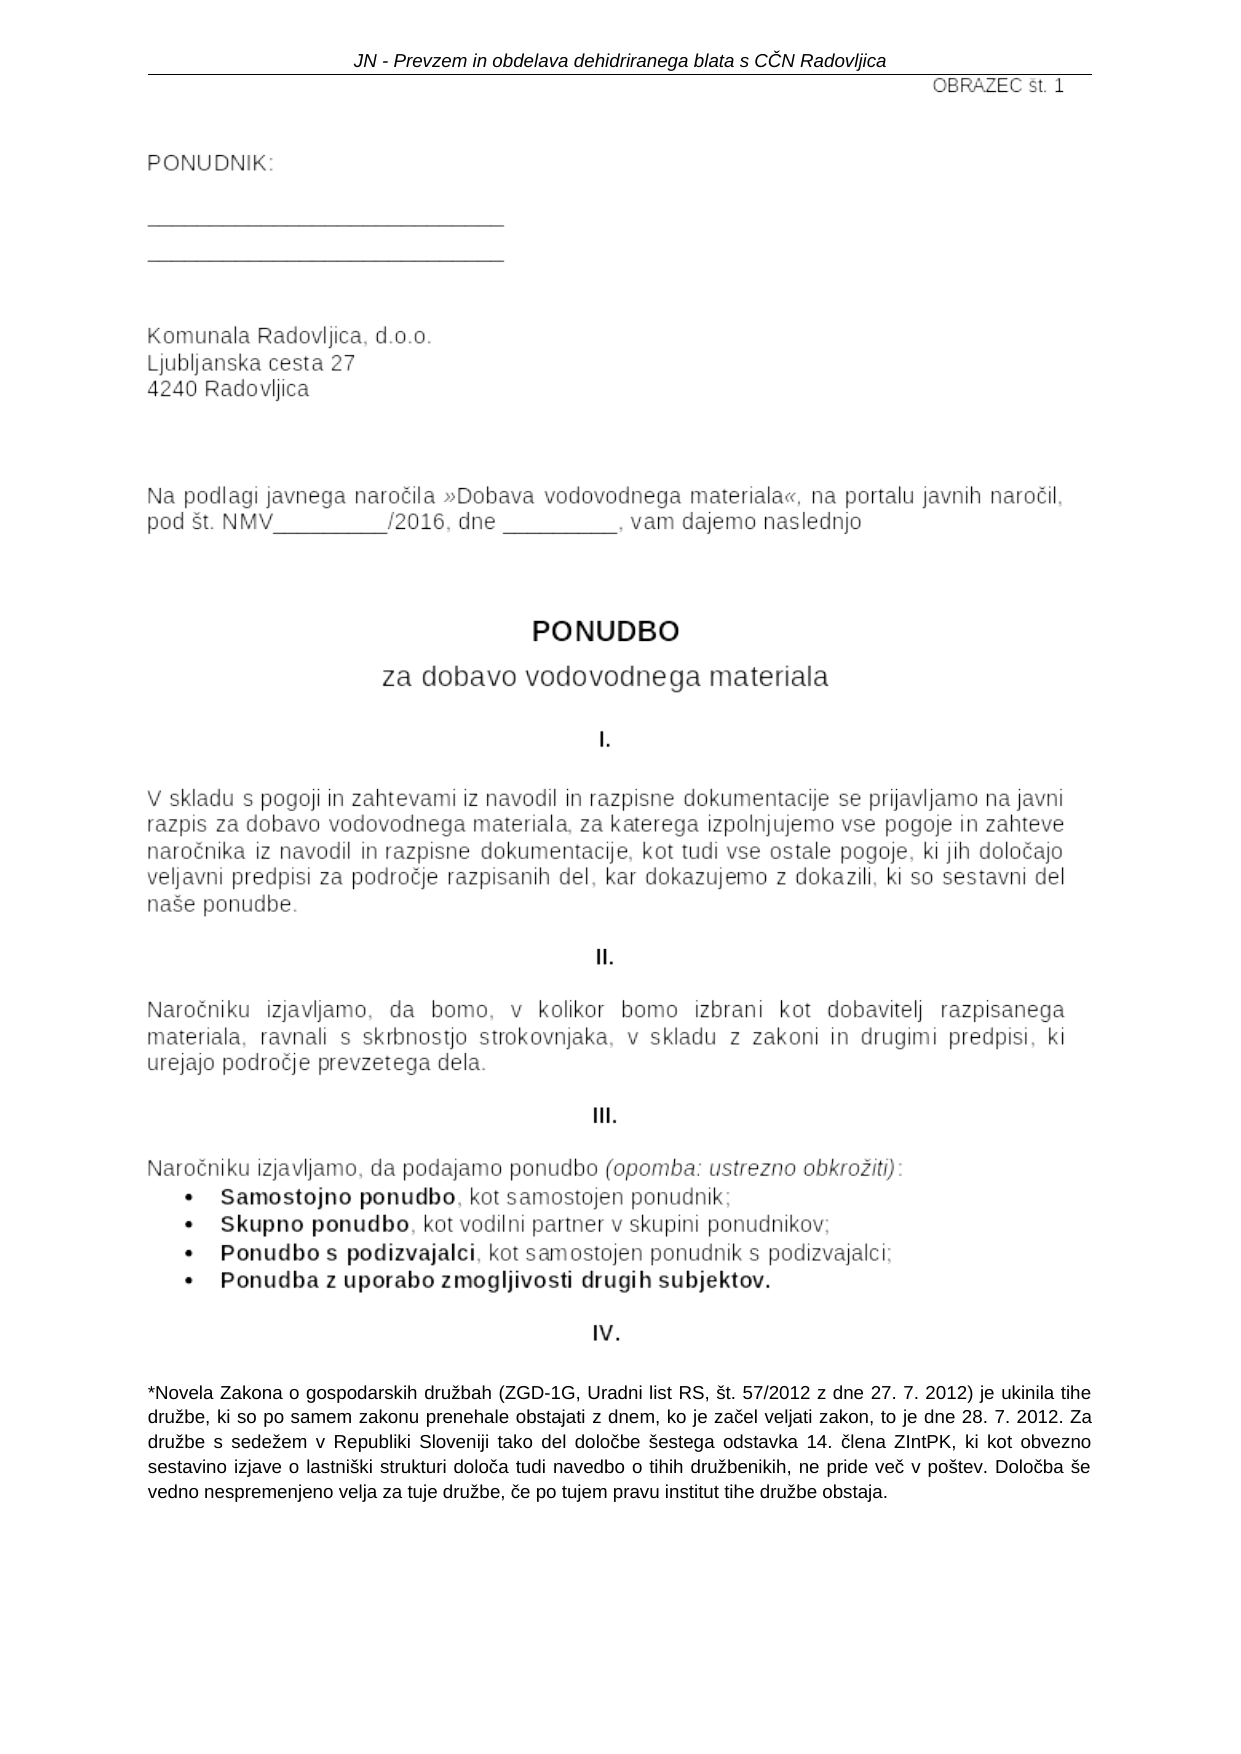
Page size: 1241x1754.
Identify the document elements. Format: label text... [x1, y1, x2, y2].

text *Novela Zakona o gospodarskih družbah (ZGD-1G, Uradni list RS, št. 57/2012 z dne 27. 7. 2012) je ukinila tihe družbe, ki so po samem zakonu prenehale obstajati z dnem, ko je začel veljati zakon, to je dne 28. 7. 2012. Za družbe s sedežem v Republiki Sloveniji tako del določbe šestega odstavka 14. člena ZIntPK, ki kot obvezno sestavino izjave o lastniški strukturi določa tudi navedbo o tihih družbenikih, ne pride več v poštev. Določba še vedno nespremenjeno velja za tuje družbe, če po tujem pravu institut tihe družbe obstaja. [148, 1382, 1092, 1502]
